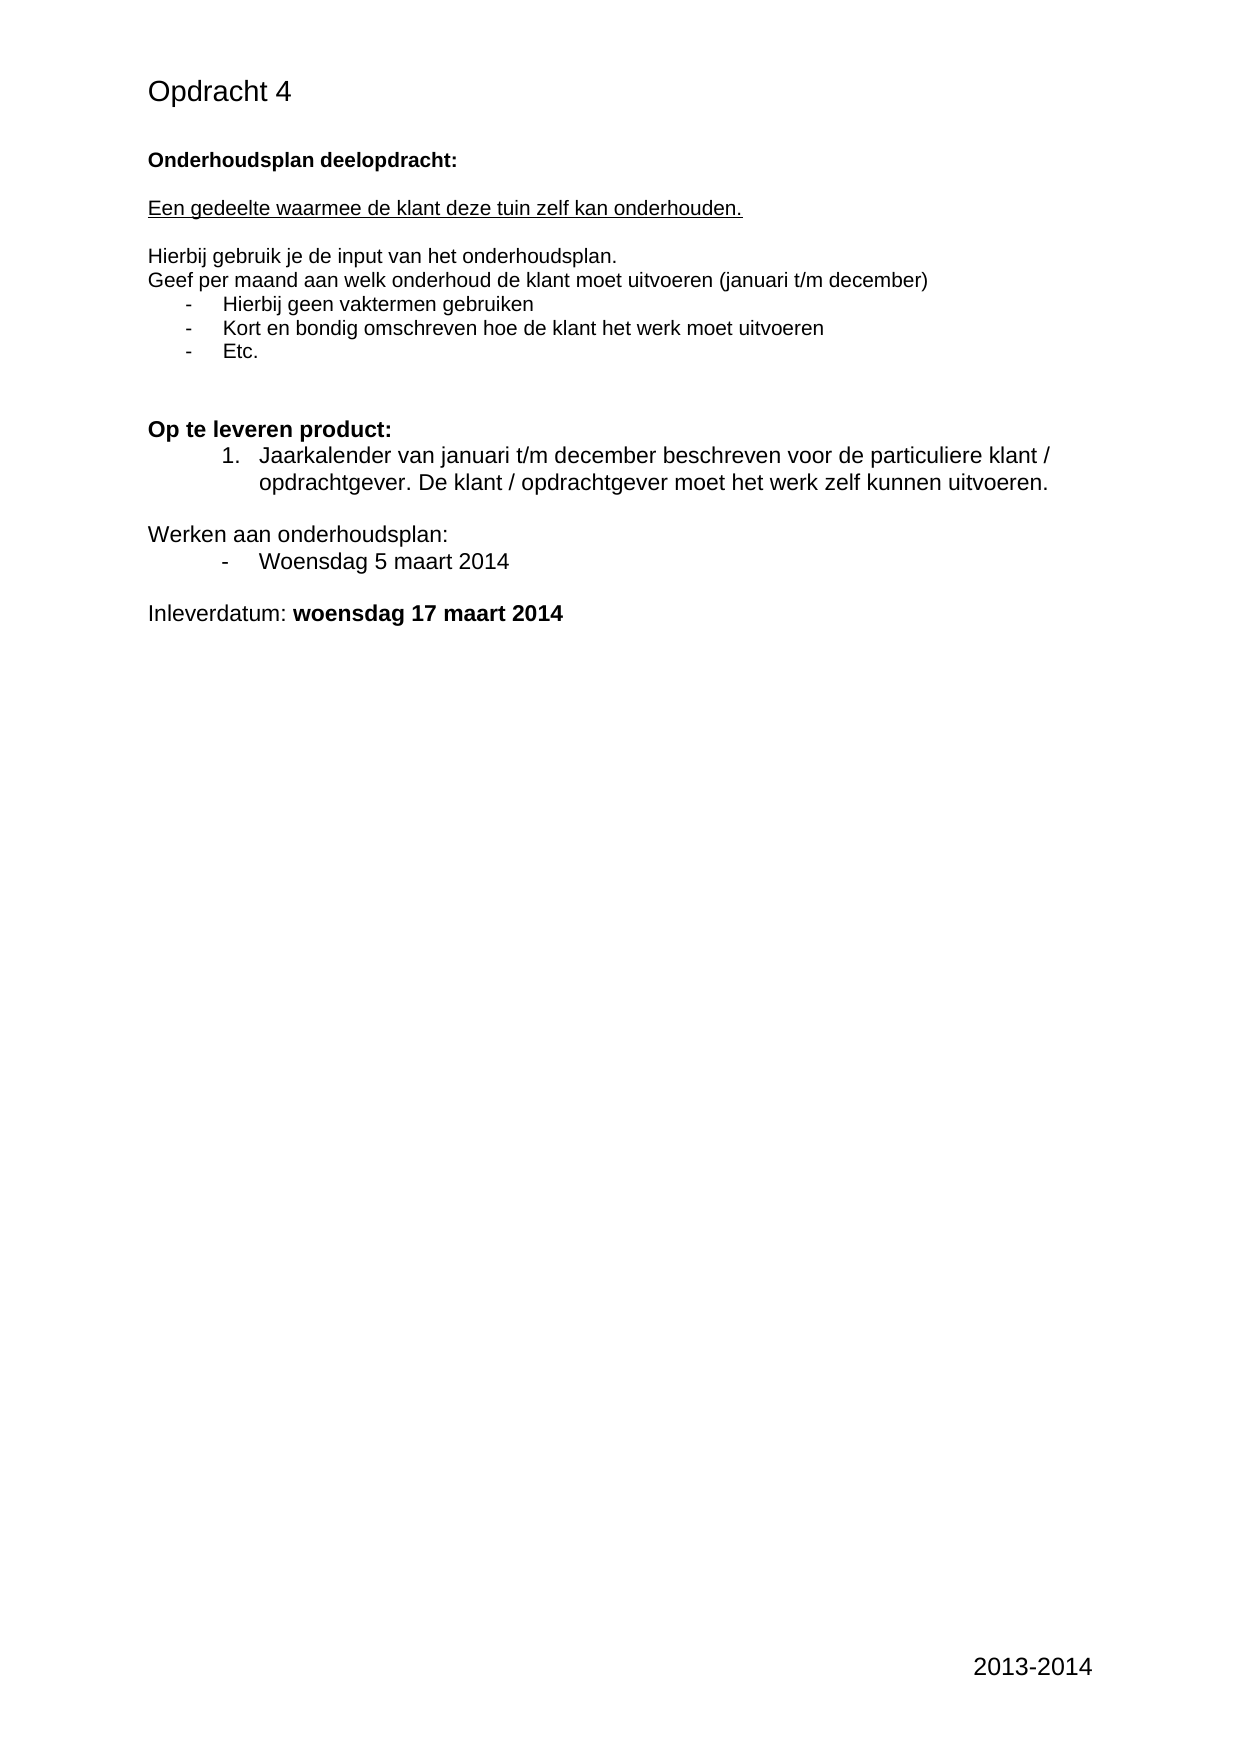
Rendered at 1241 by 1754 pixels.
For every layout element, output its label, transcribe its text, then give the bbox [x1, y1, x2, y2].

list Jaarkalender van januari t/m december beschreven voor de particuliere klant / opdrachtgever. De klant / opdrachtgever moet het werk zelf kunnen uitvoeren. [221, 442, 1093, 495]
text Hierbij gebruik je de input van het onderhoudsplan. [148, 243, 1093, 267]
list Kort en bondig omschreven hoe de klant het werk moet uitvoeren [185, 315, 1093, 339]
text Onderhoudsplan deelopdracht: [148, 148, 1093, 172]
list Woensdag 5 maart 2014 [221, 548, 1093, 574]
list Etc. [185, 339, 1093, 363]
text Een gedeelte waarmee de klant deze tuin zelf kan onderhouden. [148, 196, 1093, 219]
list Hierbij geen vaktermen gebruiken [185, 291, 1093, 315]
text Geef per maand aan welk onderhoud de klant moet uitvoeren (januari t/m december) [148, 267, 1093, 291]
text Op te leveren product: [148, 416, 1093, 442]
text Inleverdatum: woensdag 17 maart 2014 [148, 600, 1093, 627]
text Werken aan onderhoudsplan: [148, 521, 1093, 548]
